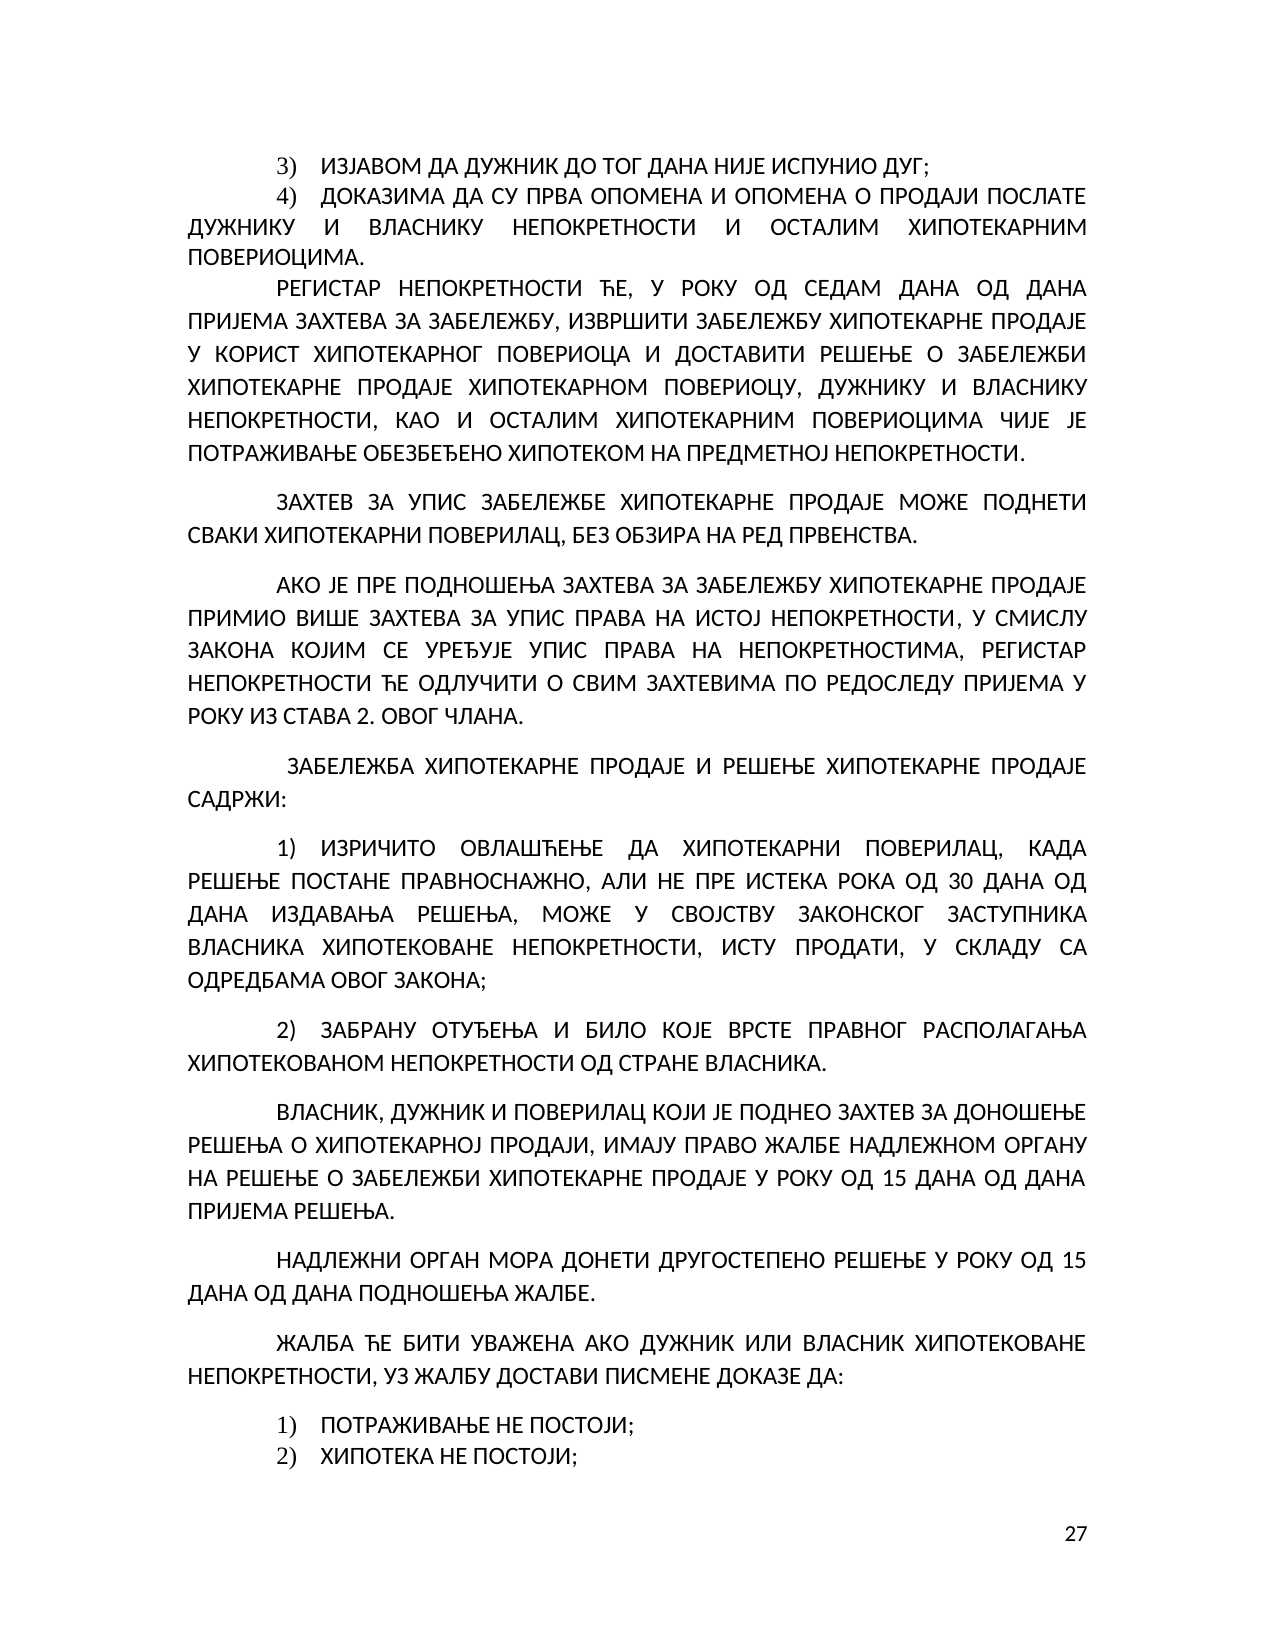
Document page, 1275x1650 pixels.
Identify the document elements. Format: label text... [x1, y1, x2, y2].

list ХИПОТЕКА НЕ ПОСТОЈИ; [276, 1440, 1087, 1471]
list ПОТРАЖИВАЊЕ НЕ ПОСТОЈИ; [276, 1409, 1087, 1440]
text ЗАХТЕВ ЗА УПИС ЗАБЕЛЕЖБЕ ХИПОТЕКАРНЕ ПРОДАЈЕ МОЖЕ ПОДНЕТИ СВАКИ ХИПОТЕКАРНИ ПОВЕРИЛАЦ, БЕЗ ОБЗИРА НА РЕД ПРВЕНСТВА. [187, 486, 1087, 550]
text ЗАБЕЛЕЖБА ХИПОТЕКАРНЕ ПРОДАЈЕ И РЕШЕЊЕ ХИПОТЕКАРНЕ ПРОДАЈЕ САДРЖИ: [187, 750, 1087, 813]
text ЖАЛБА ЋЕ БИТИ УВАЖЕНА АКО ДУЖНИК ИЛИ ВЛАСНИК ХИПОТЕКОВАНЕ НЕПОКРЕТНОСТИ, УЗ ЖАЛБУ ДОСТАВИ ПИСМЕНЕ ДОКАЗЕ ДА: [187, 1327, 1087, 1391]
list ДОКАЗИМА ДА СУ ПРВА ОПОМЕНА И ОПОМЕНА О ПРОДАЈИ ПОСЛАТЕ ДУЖНИКУ И ВЛАСНИКУ НЕПОКРЕТНОСТИ И ОСТАЛИМ ХИПОТЕКАРНИМ ПОВЕРИОЦИМА. [187, 181, 1087, 272]
text 2) ЗАБРАНУ ОТУЂЕЊА И БИЛО КОЈЕ ВРСТЕ ПРАВНОГ РАСПОЛАГАЊА ХИПОТЕКОВАНОМ НЕПОКРЕТНОСТИ ОД СТРАНЕ ВЛАСНИКА. [187, 1014, 1087, 1077]
text 1) ИЗРИЧИТО ОВЛАШЋЕЊЕ ДА ХИПОТЕКАРНИ ПОВЕРИЛАЦ, КАДА РЕШЕЊЕ ПОСТАНЕ ПРАВНОСНАЖНО, АЛИ НЕ ПРЕ ИСТЕКА РОКА ОД 30 ДАНА ОД ДАНА ИЗДАВАЊА РЕШЕЊА, МОЖЕ У СВОЈСТВУ ЗАКОНСКОГ ЗАСТУПНИКА ВЛАСНИКА ХИПОТЕКОВАНЕ НЕПОКРЕТНОСТИ, ИСТУ ПРОДАТИ, У СКЛАДУ СА ОДРЕДБАМА ОВОГ ЗАКОНА; [187, 832, 1087, 995]
list ИЗЈАВОМ ДА ДУЖНИК ДО ТОГ ДАНА НИЈЕ ИСПУНИО ДУГ; [187, 150, 1087, 181]
text ВЛАСНИК, ДУЖНИК И ПОВЕРИЛАЦ КОЈИ ЈЕ ПОДНЕО ЗАХТЕВ ЗА ДОНОШЕЊЕ РЕШЕЊА О ХИПОТЕКАРНОЈ ПРОДАЈИ, ИМАЈУ ПРАВО ЖАЛБЕ НАДЛЕЖНОМ ОРГАНУ НА РЕШЕЊЕ О ЗАБЕЛЕЖБИ ХИПОТЕКАРНЕ ПРОДАЈЕ У РОКУ ОД 15 ДАНА ОД ДАНА ПРИЈЕМА РЕШЕЊА. [187, 1096, 1087, 1226]
text НАДЛЕЖНИ ОРГАН МОРА ДОНЕТИ ДРУГОСТЕПЕНО РЕШЕЊЕ У РОКУ ОД 15 ДАНА ОД ДАНА ПОДНОШЕЊА ЖАЛБЕ. [187, 1244, 1087, 1308]
text АКО ЈЕ ПРЕ ПОДНОШЕЊА ЗАХТЕВА ЗА ЗАБЕЛЕЖБУ ХИПОТЕКАРНЕ ПРОДАЈЕ ПРИМИО ВИШЕ ЗАХТЕВА ЗА УПИС ПРАВА НА ИСТОЈ НЕПОКРЕТНОСТИ, У СМИСЛУ ЗАКОНА КОЈИМ СЕ УРЕЂУЈЕ УПИС ПРАВА НА НЕПОКРЕТНОСТИМА, РЕГИСТАР НЕПОКРЕТНОСТИ ЋЕ ОДЛУЧИТИ О СВИМ ЗАХТЕВИМА ПО РЕДОСЛЕДУ ПРИЈЕМА У РОКУ ИЗ СТАВА 2. ОВОГ ЧЛАНА. [187, 569, 1087, 731]
text РЕГИСТАР НЕПОКРЕТНОСТИ ЋЕ, У РОКУ ОД СЕДАМ ДАНА ОД ДАНА ПРИЈЕМА ЗАХТЕВА ЗА ЗАБЕЛЕЖБУ, ИЗВРШИТИ ЗАБЕЛЕЖБУ ХИПОТЕКАРНЕ ПРОДАЈЕ У КОРИСТ ХИПОТЕКАРНОГ ПОВЕРИОЦА И ДОСТАВИТИ РЕШЕЊЕ О ЗАБЕЛЕЖБИ ХИПОТЕКАРНЕ ПРОДАЈЕ ХИПОТЕКАРНОМ ПОВЕРИОЦУ, ДУЖНИКУ И ВЛАСНИКУ НЕПОКРЕТНОСТИ, КАО И ОСТАЛИМ ХИПОТЕКАРНИМ ПОВЕРИОЦИМА ЧИЈЕ ЈЕ ПОТРАЖИВАЊЕ ОБЕЗБЕЂЕНО ХИПОТЕКОМ НА ПРЕДМЕТНОЈ НЕПОКРЕТНОСТИ. [187, 272, 1087, 467]
